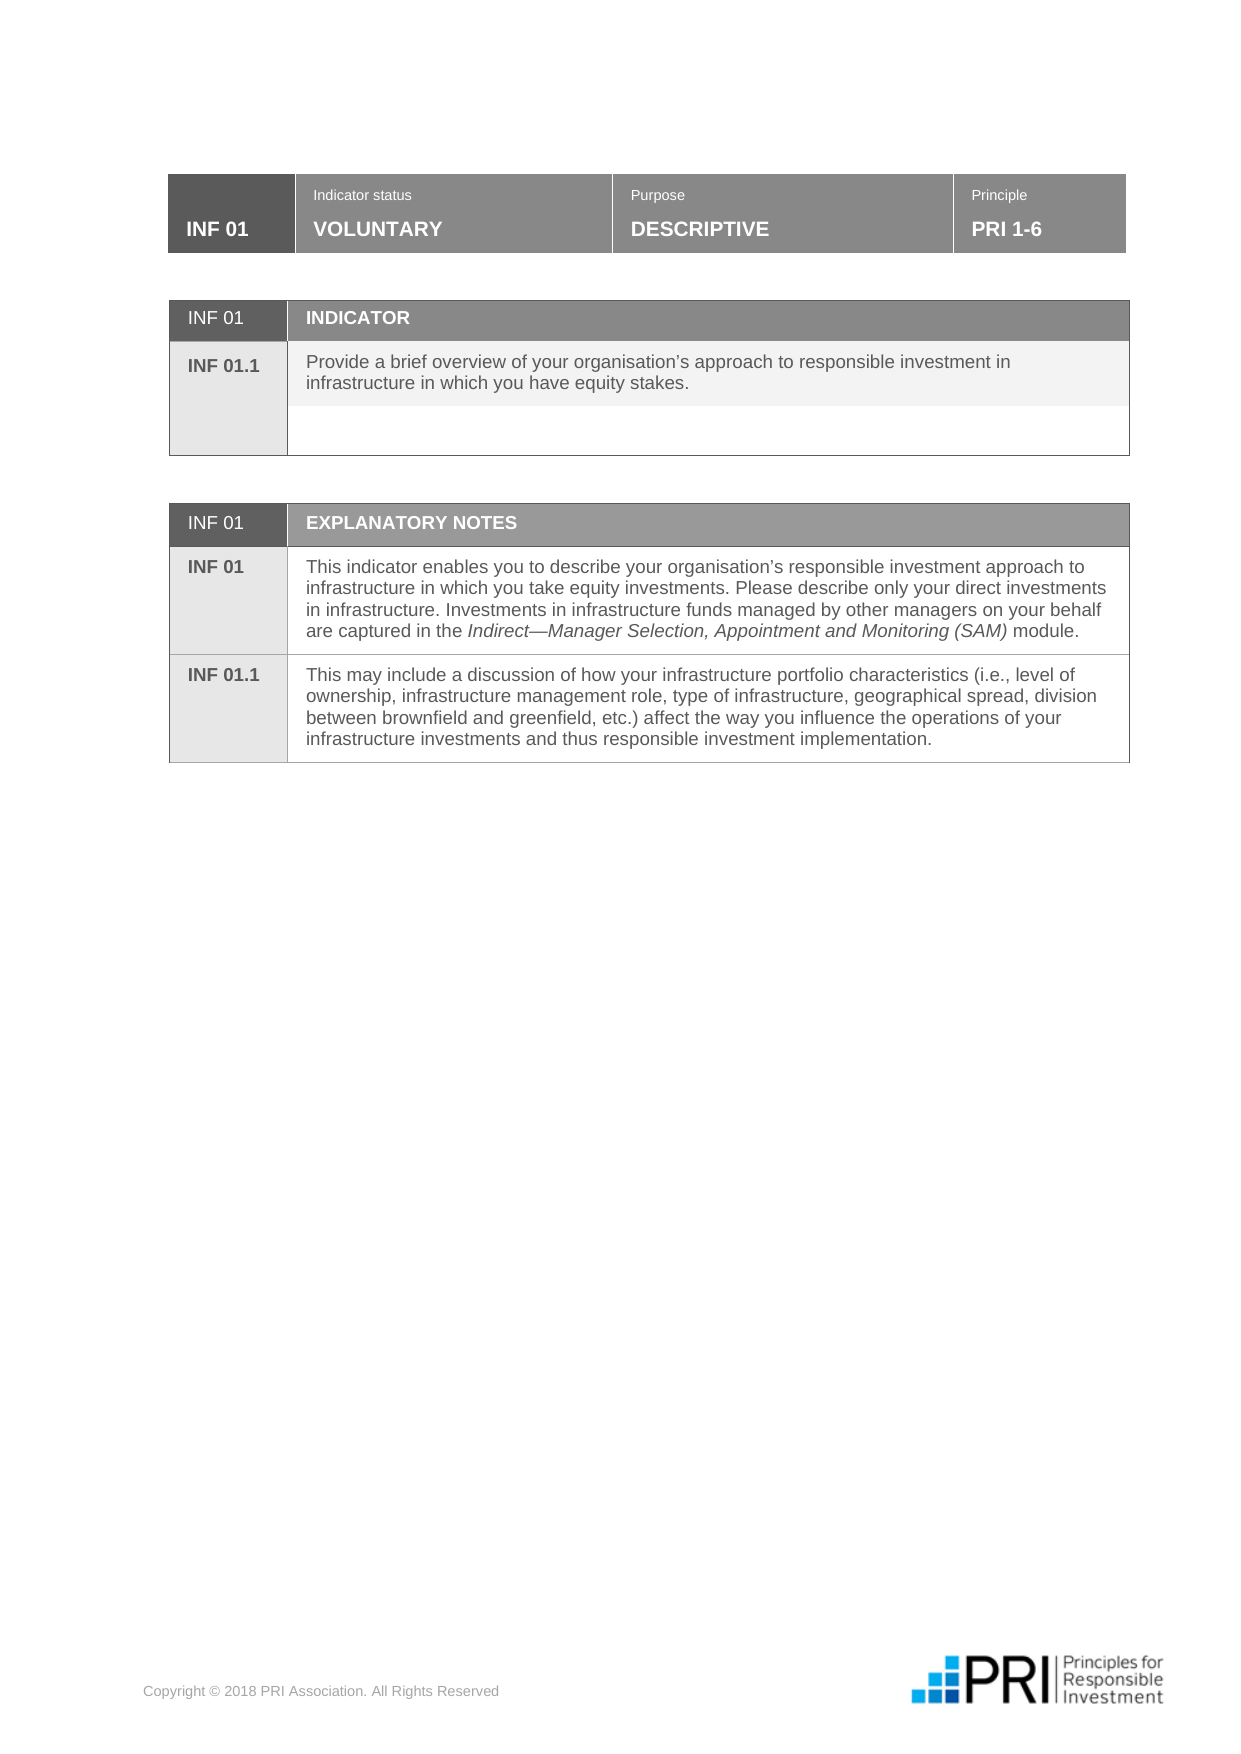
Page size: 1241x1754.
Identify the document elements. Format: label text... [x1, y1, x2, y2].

table_header Indicator status [296, 174, 612, 210]
table_cell DESCRIPTIVE [613, 210, 953, 253]
table_cell [288, 406, 1129, 455]
table_header INF 01 [170, 301, 287, 341]
table_cell This may include a discussion of how your infrastructure portfolio characteristics (i.e., level of ownership, infrastructure management role, type of infrastructure, geographical spread, division between brownfield and greenfield, etc.) affect the way you influence the operations of your infrastructure investments and thus responsible investment implementation. [288, 655, 1129, 762]
table_cell INF 01.1 [170, 342, 287, 406]
table_cell PRI 1-6 [954, 210, 1126, 253]
table_header INF 01 [170, 504, 287, 546]
table_cell VOLUNTARY [296, 210, 612, 253]
table_header Purpose [613, 174, 953, 210]
table_cell This indicator enables you to describe your organisation’s responsible investment approach to infrastructure in which you take equity investments. Please describe only your direct investments in infrastructure. Investments in infrastructure funds managed by other managers on your behalf are captured in the Indirect—Manager Selection, Appointment and Monitoring (SAM) module. [288, 547, 1129, 654]
table_cell [170, 406, 287, 455]
picture [0, 1560, 1241, 1754]
table_header INDICATOR [288, 301, 1129, 341]
table_cell INF 01 [168, 210, 295, 253]
table_cell INF 01.1 [170, 655, 287, 762]
table_header Principle [954, 174, 1126, 210]
table_cell Provide a brief overview of your organisation’s approach to responsible investment in infrastructure in which you have equity stakes. [288, 341, 1129, 406]
table_header [168, 174, 295, 210]
table_cell INF 01 [170, 547, 287, 654]
table_header EXPLANATORY NOTES [288, 504, 1129, 546]
